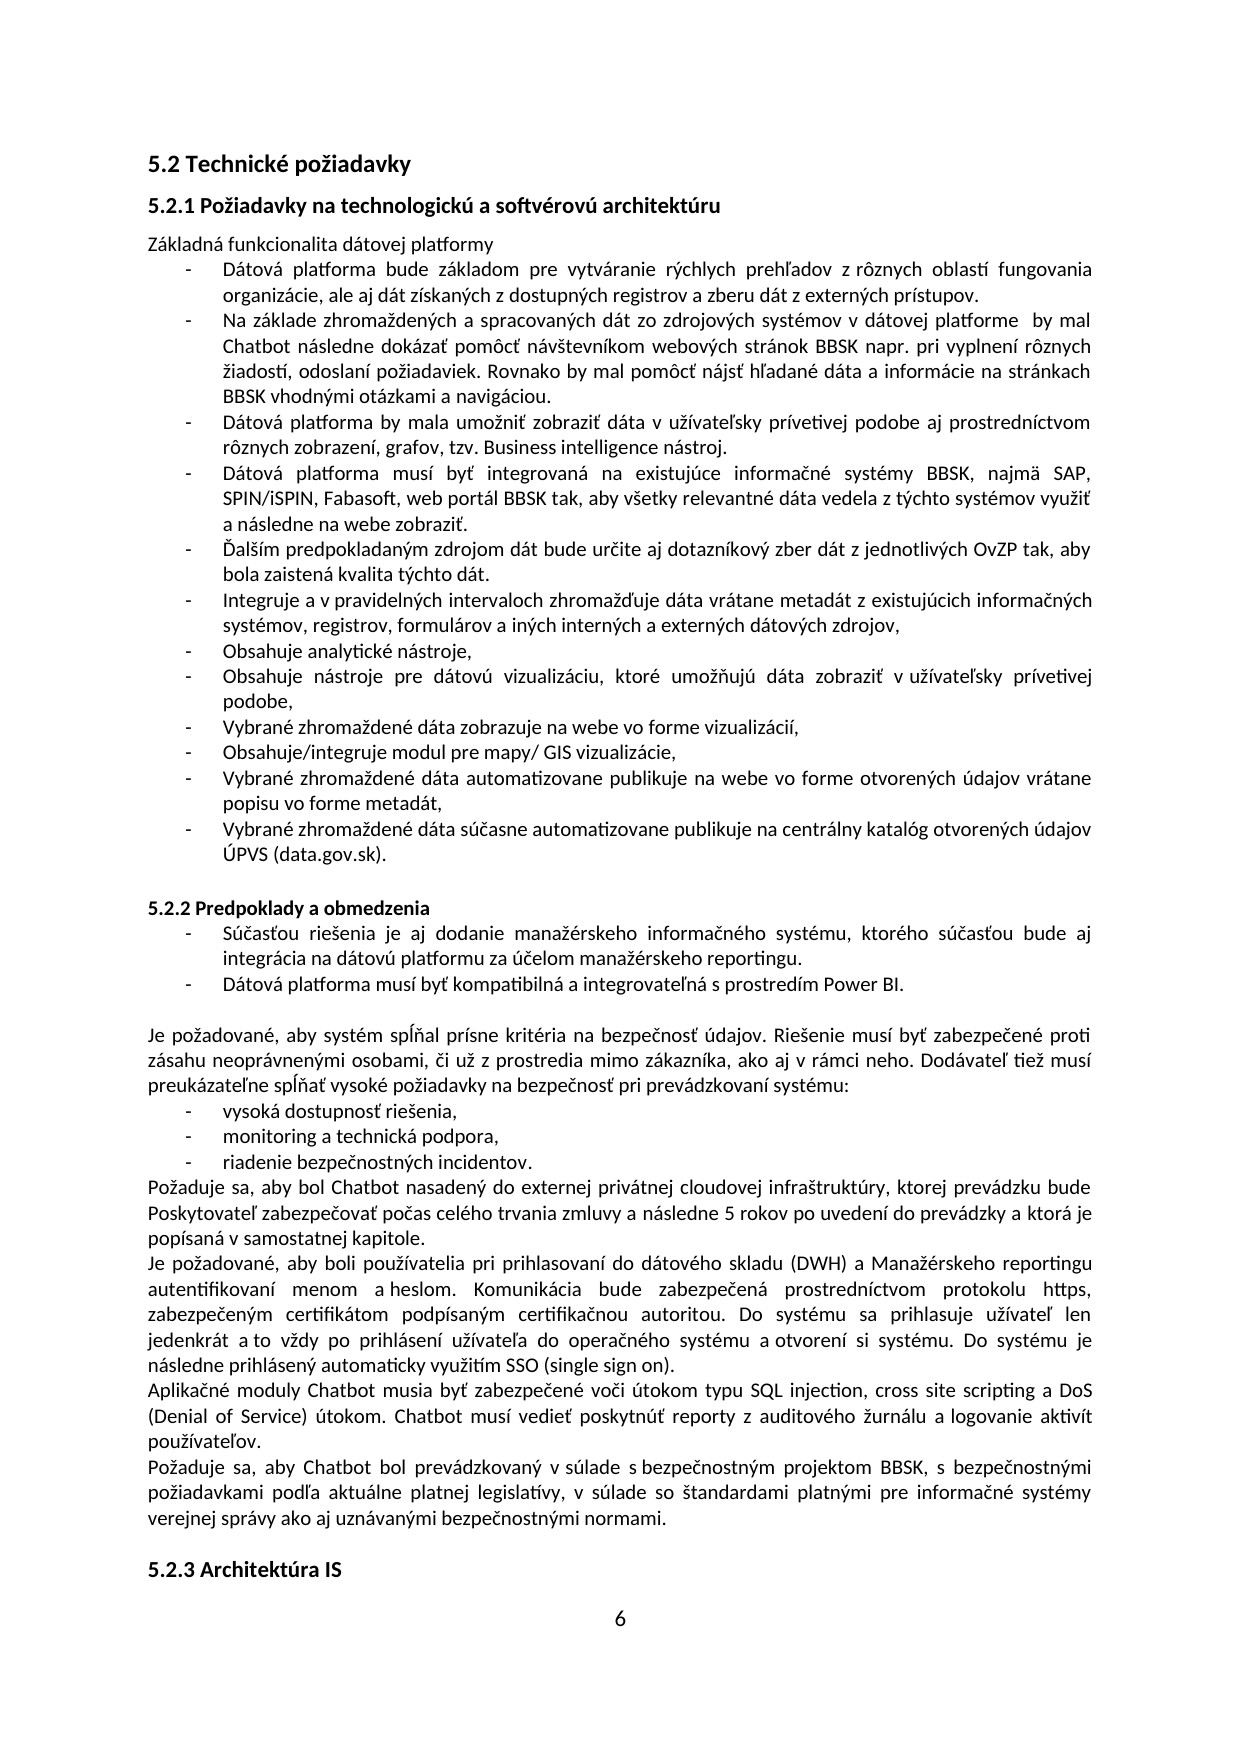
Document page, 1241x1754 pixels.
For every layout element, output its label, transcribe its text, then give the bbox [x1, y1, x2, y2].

list Vybrané zhromaždené dáta automatizovane publikuje na webe vo forme otvorených údajov vrátane popisu vo forme metadát, [185, 765, 1092, 816]
list Obsahuje analytické nástroje, [185, 638, 1092, 663]
list Obsahuje nástroje pre dátovú vizualizáciu, ktoré umožňujú dáta zobraziť v užívateľsky prívetivej podobe, [185, 663, 1092, 714]
list Dátová platforma bude základom pre vytváranie rýchlych prehľadov z rôznych oblastí fungovania organizácie, ale aj dát získaných z dostupných registrov a zberu dát z externých prístupov. [185, 257, 1092, 307]
list Integruje a v pravidelných intervaloch zhromažďuje dáta vrátane metadát z existujúcich informačných systémov, registrov, formulárov a iných interných a externých dátových zdrojov, [185, 587, 1092, 638]
list Na základe zhromaždených a spracovaných dát zo zdrojových systémov v dátovej platforme by mal Chatbot následne dokázať pomôcť návštevníkom webových stránok BBSK napr. pri vyplnení rôznych žiadostí, odoslaní požiadaviek. Rovnako by mal pomôcť nájsť hľadané dáta a informácie na stránkach BBSK vhodnými otázkami a navigáciou. [185, 307, 1092, 409]
text 5.2.2 Predpoklady a obmedzenia [148, 895, 1092, 920]
text Požaduje sa, aby bol Chatbot nasadený do externej privátnej cloudovej infraštruktúry, ktorej prevádzku bude Poskytovateľ zabezpečovať počas celého trvania zmluvy a následne 5 rokov po uvedení do prevádzky a ktorá je popísaná v samostatnej kapitole. [148, 1174, 1092, 1251]
text Aplikačné moduly Chatbot musia byť zabezpečené voči útokom typu SQL injection, cross site scripting a DoS (Denial of Service) útokom. Chatbot musí vedieť poskytnúť reporty z auditového žurnálu a logovanie aktivít používateľov. [148, 1378, 1092, 1454]
list Ďalším predpokladaným zdrojom dát bude určite aj dotazníkový zber dát z jednotlivých OvZP tak, aby bola zaistená kvalita týchto dát. [185, 536, 1092, 587]
list Obsahuje/integruje modul pre mapy/ GIS vizualizácie, [185, 739, 1092, 765]
text Požaduje sa, aby Chatbot bol prevádzkovaný v súlade s bezpečnostným projektom BBSK, s bezpečnostnými požiadavkami podľa aktuálne platnej legislatívy, v súlade so štandardami platnými pre informačné systémy verejnej správy ako aj uznávanými bezpečnostnými normami. [148, 1454, 1092, 1530]
text 5.2.1 Požiadavky na technologickú a softvérovú architektúru [148, 191, 1092, 219]
list Vybrané zhromaždené dáta súčasne automatizovane publikuje na centrálny katalóg otvorených údajov ÚPVS (data.gov.sk). [185, 816, 1092, 867]
list Dátová platforma musí byť integrovaná na existujúce informačné systémy BBSK, najmä SAP, SPIN/iSPIN, Fabasoft, web portál BBSK tak, aby všetky relevantné dáta vedela z týchto systémov využiť a následne na webe zobraziť. [185, 460, 1092, 536]
list monitoring a technická podpora, [185, 1123, 1092, 1149]
list Súčasťou riešenia je aj dodanie manažérskeho informačného systému, ktorého súčasťou bude aj integrácia na dátovú platformu za účelom manažérskeho reportingu. [185, 920, 1092, 971]
list Vybrané zhromaždené dáta zobrazuje na webe vo forme vizualizácií, [185, 714, 1092, 739]
text 5.2.3 Architektúra IS [148, 1556, 1092, 1583]
text Je požadované, aby boli používatelia pri prihlasovaní do dátového skladu (DWH) a Manažérskeho reportingu autentifikovaní menom a heslom. Komunikácia bude zabezpečená prostredníctvom protokolu https, zabezpečeným certifikátom podpísaným certifikačnou autoritou. Do systému sa prihlasuje užívateľ len jedenkrát a to vždy po prihlásení užívateľa do operačného systému a otvorení si systému. Do systému je následne prihlásený automaticky využitím SSO (single sign on). [148, 1251, 1092, 1378]
text 5.2 Technické požiadavky [148, 148, 1092, 178]
list vysoká dostupnosť riešenia, [185, 1098, 1092, 1123]
list Dátová platforma musí byť kompatibilná a integrovateľná s prostredím Power BI. [185, 971, 1092, 996]
list Dátová platforma by mala umožniť zobraziť dáta v užívateľsky prívetivej podobe aj prostredníctvom rôznych zobrazení, grafov, tzv. Business intelligence nástroj. [185, 409, 1092, 460]
text Je požadované, aby systém spĺňal prísne kritéria na bezpečnosť údajov. Riešenie musí byť zabezpečené proti zásahu neoprávnenými osobami, či už z prostredia mimo zákazníka, ako aj v rámci neho. Dodávateľ tiež musí preukázateľne spĺňať vysoké požiadavky na bezpečnosť pri prevádzkovaní systému: [148, 1022, 1092, 1098]
list riadenie bezpečnostných incidentov. [185, 1149, 1092, 1174]
text Základná funkcionalita dátovej platformy [148, 231, 1092, 257]
